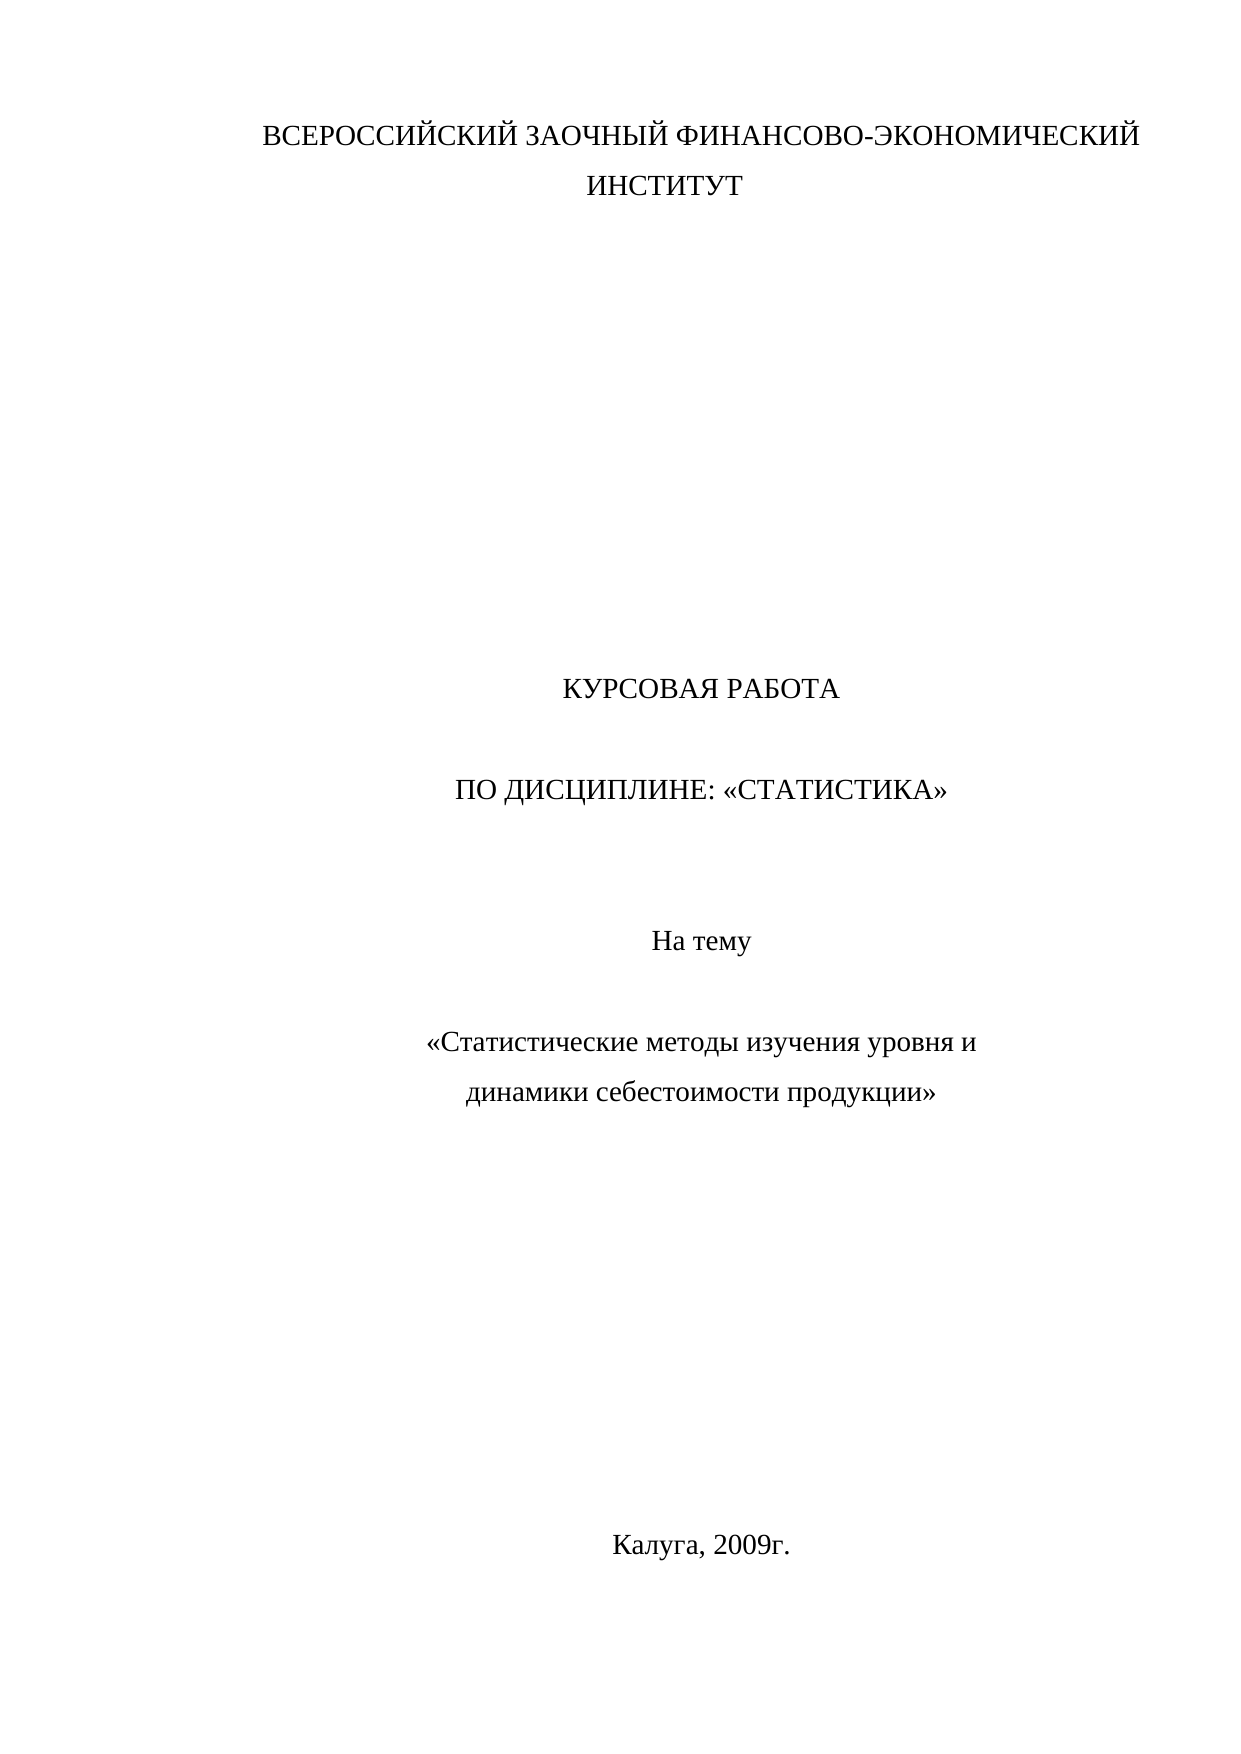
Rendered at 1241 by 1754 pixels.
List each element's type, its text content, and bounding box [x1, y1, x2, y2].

text «Статистические методы изучения уровня и [177, 1024, 1152, 1057]
text На тему [177, 923, 1152, 957]
text Калуга, 2009г. [177, 1527, 1152, 1560]
text КУРСОВАЯ РАБОТА [177, 672, 1152, 705]
text ПО ДИСЦИПЛИНЕ: «СТАТИСТИКА» [177, 772, 1152, 806]
text динамики себестоимости продукции» [177, 1074, 1152, 1108]
text ВСЕРОССИЙСКИЙ ЗАОЧНЫЙ ФИНАНСОВО-ЭКОНОМИЧЕСКИЙ ИНСТИТУТ [177, 118, 1152, 202]
